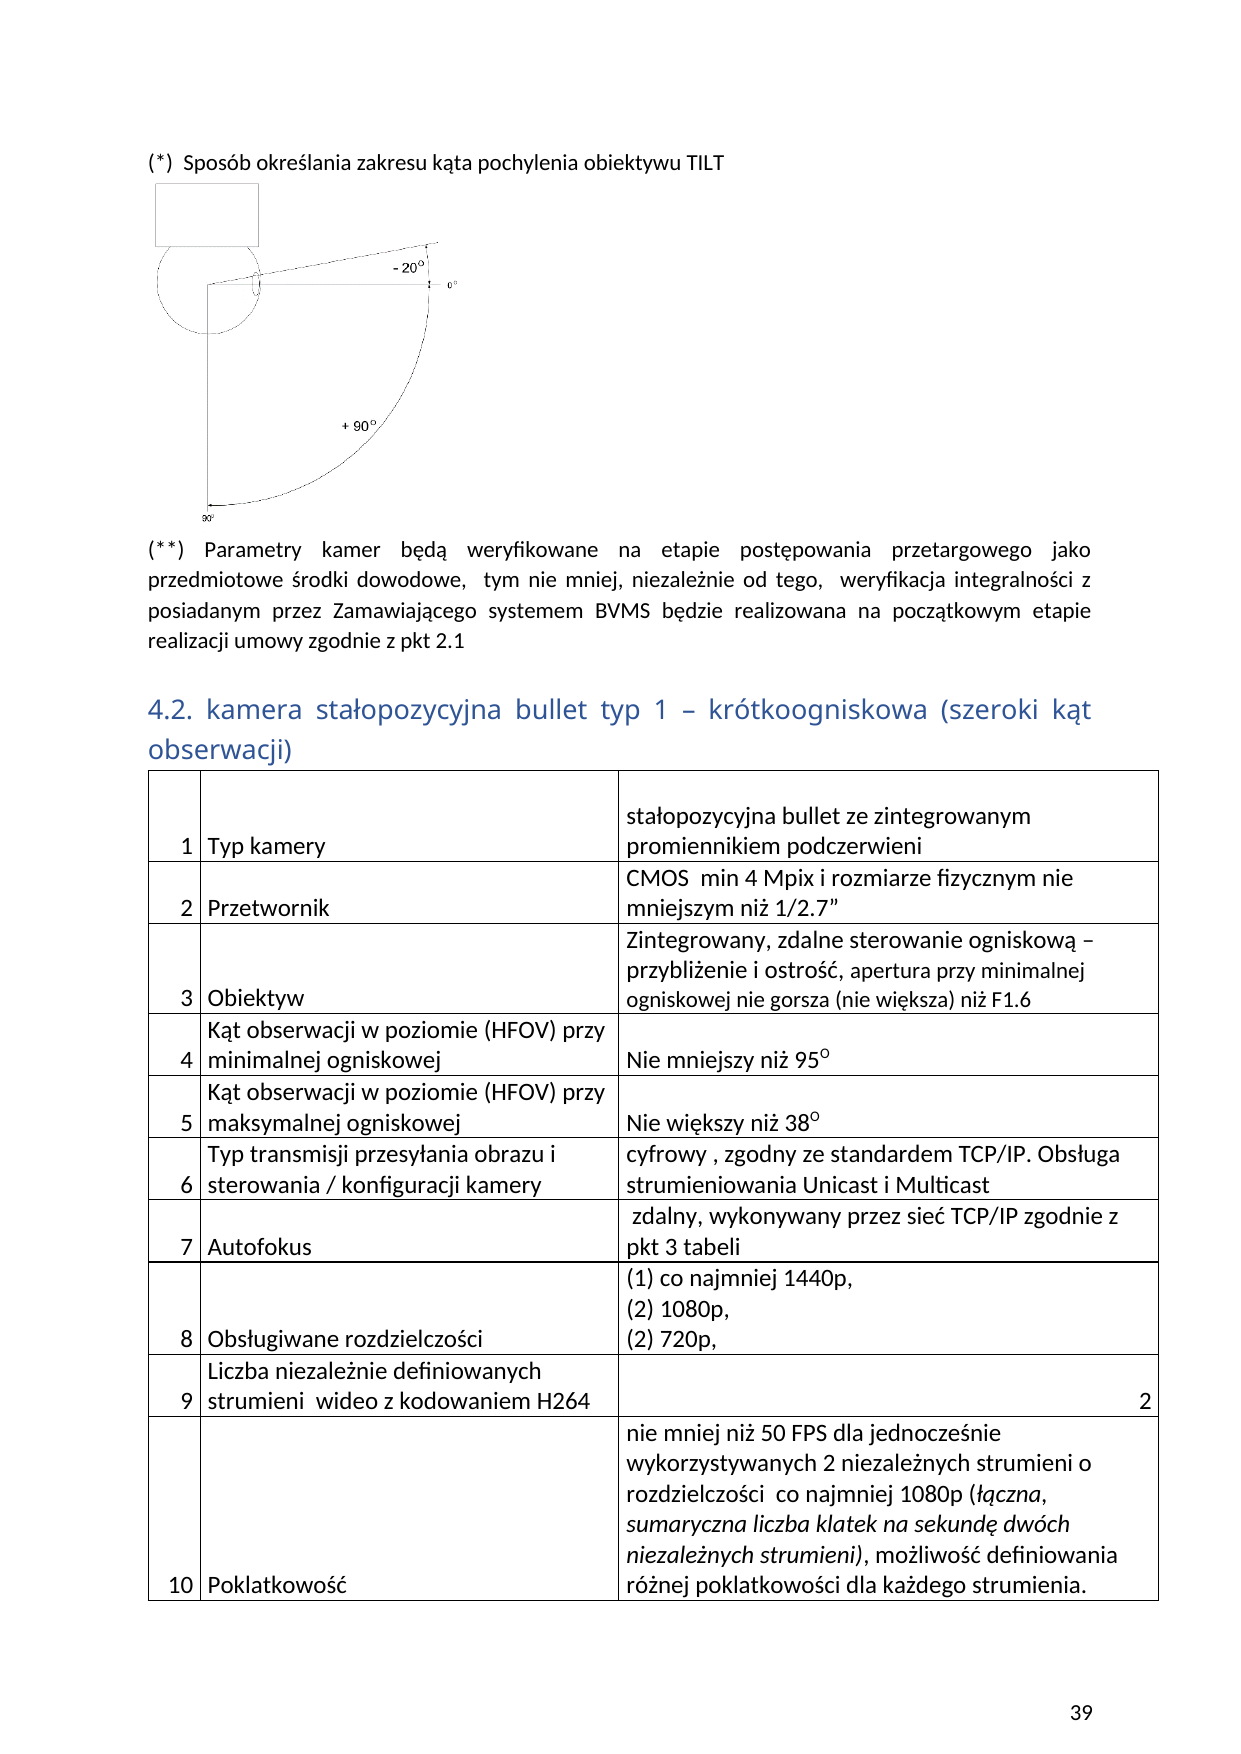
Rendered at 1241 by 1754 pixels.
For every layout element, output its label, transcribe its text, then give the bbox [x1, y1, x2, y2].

table_cell 4 [149, 1014, 200, 1075]
text (*) Sposób określania zakresu kąta pochylenia obiektywu TILT [148, 148, 1093, 176]
table_cell Kąt obserwacji w poziomie (HFOV) przy maksymalnej ogniskowej [201, 1076, 618, 1137]
table_cell 7 [149, 1200, 200, 1261]
table_header stałopozycyjna bullet ze zintegrowanym promiennikiem podczerwieni [619, 771, 1158, 861]
table_cell 3 [149, 924, 200, 1013]
table_cell nie mniej niż 50 FPS dla jednocześnie wykorzystywanych 2 niezależnych strumieni o rozdzielczości co najmniej 1080p (łączna, sumaryczna liczba klatek na sekundę dwóch niezależnych strumieni), możliwość definiowania różnej poklatkowości dla każdego strumienia. [619, 1417, 1158, 1600]
table_cell 10 [149, 1417, 200, 1600]
table_cell Liczba niezależnie definiowanych strumieni wideo z kodowaniem H264 [201, 1355, 618, 1416]
table_cell Nie mniejszy niż 95O [619, 1014, 1158, 1075]
table_cell Kąt obserwacji w poziomie (HFOV) przy minimalnej ogniskowej [201, 1014, 618, 1075]
table_cell 5 [149, 1076, 200, 1137]
table_cell zdalny, wykonywany przez sieć TCP/IP zgodnie z pkt 3 tabeli [619, 1200, 1158, 1261]
table_cell 2 [149, 862, 200, 923]
table_cell Zintegrowany, zdalne sterowanie ogniskową – przybliżenie i ostrość, apertura przy minimalnej ogniskowej nie gorsza (nie większa) niż F1.6 [619, 924, 1158, 1013]
table_cell Nie większy niż 38O [619, 1076, 1158, 1137]
table_cell cyfrowy , zgodny ze standardem TCP/IP. Obsługa strumieniowania Unicast i Multicast [619, 1138, 1158, 1199]
table_cell 9 [149, 1355, 200, 1416]
table_cell (1) co najmniej 1440p, (2) 1080p, (2) 720p, [619, 1263, 1158, 1354]
table_cell Przetwornik [201, 862, 618, 923]
table_header 1 [149, 771, 200, 861]
table_header Typ kamery [201, 771, 618, 861]
table_cell Obiektyw [201, 924, 618, 1013]
subtitle 4.2. kamera stałopozycyjna bullet typ 1 – krótkoogniskowa (szeroki kąt obserwacji) [148, 691, 1093, 767]
table_cell 8 [149, 1263, 200, 1354]
table_cell CMOS min 4 Mpix i rozmiarze fizycznym nie mniejszym niż 1/2.7” [619, 862, 1158, 923]
table_cell Obsługiwane rozdzielczości [201, 1263, 618, 1354]
table_cell Poklatkowość [201, 1417, 618, 1600]
text (**) Parametry kamer będą weryfikowane na etapie postępowania przetargowego jako przedmiotowe środki dowodowe, tym nie mniej, niezależnie od tego, weryfikacja integralności z posiadanym przez Zamawiającego systemem BVMS będzie realizowana na początkowym etapie realizacji umowy zgodnie z pkt 2.1 [148, 535, 1093, 654]
table_cell 6 [149, 1138, 200, 1199]
table_cell 2 [619, 1355, 1158, 1416]
table_cell Autofokus [201, 1200, 618, 1261]
picture [147, 177, 467, 534]
table_cell Typ transmisji przesyłania obrazu i sterowania / konfiguracji kamery [201, 1138, 618, 1199]
